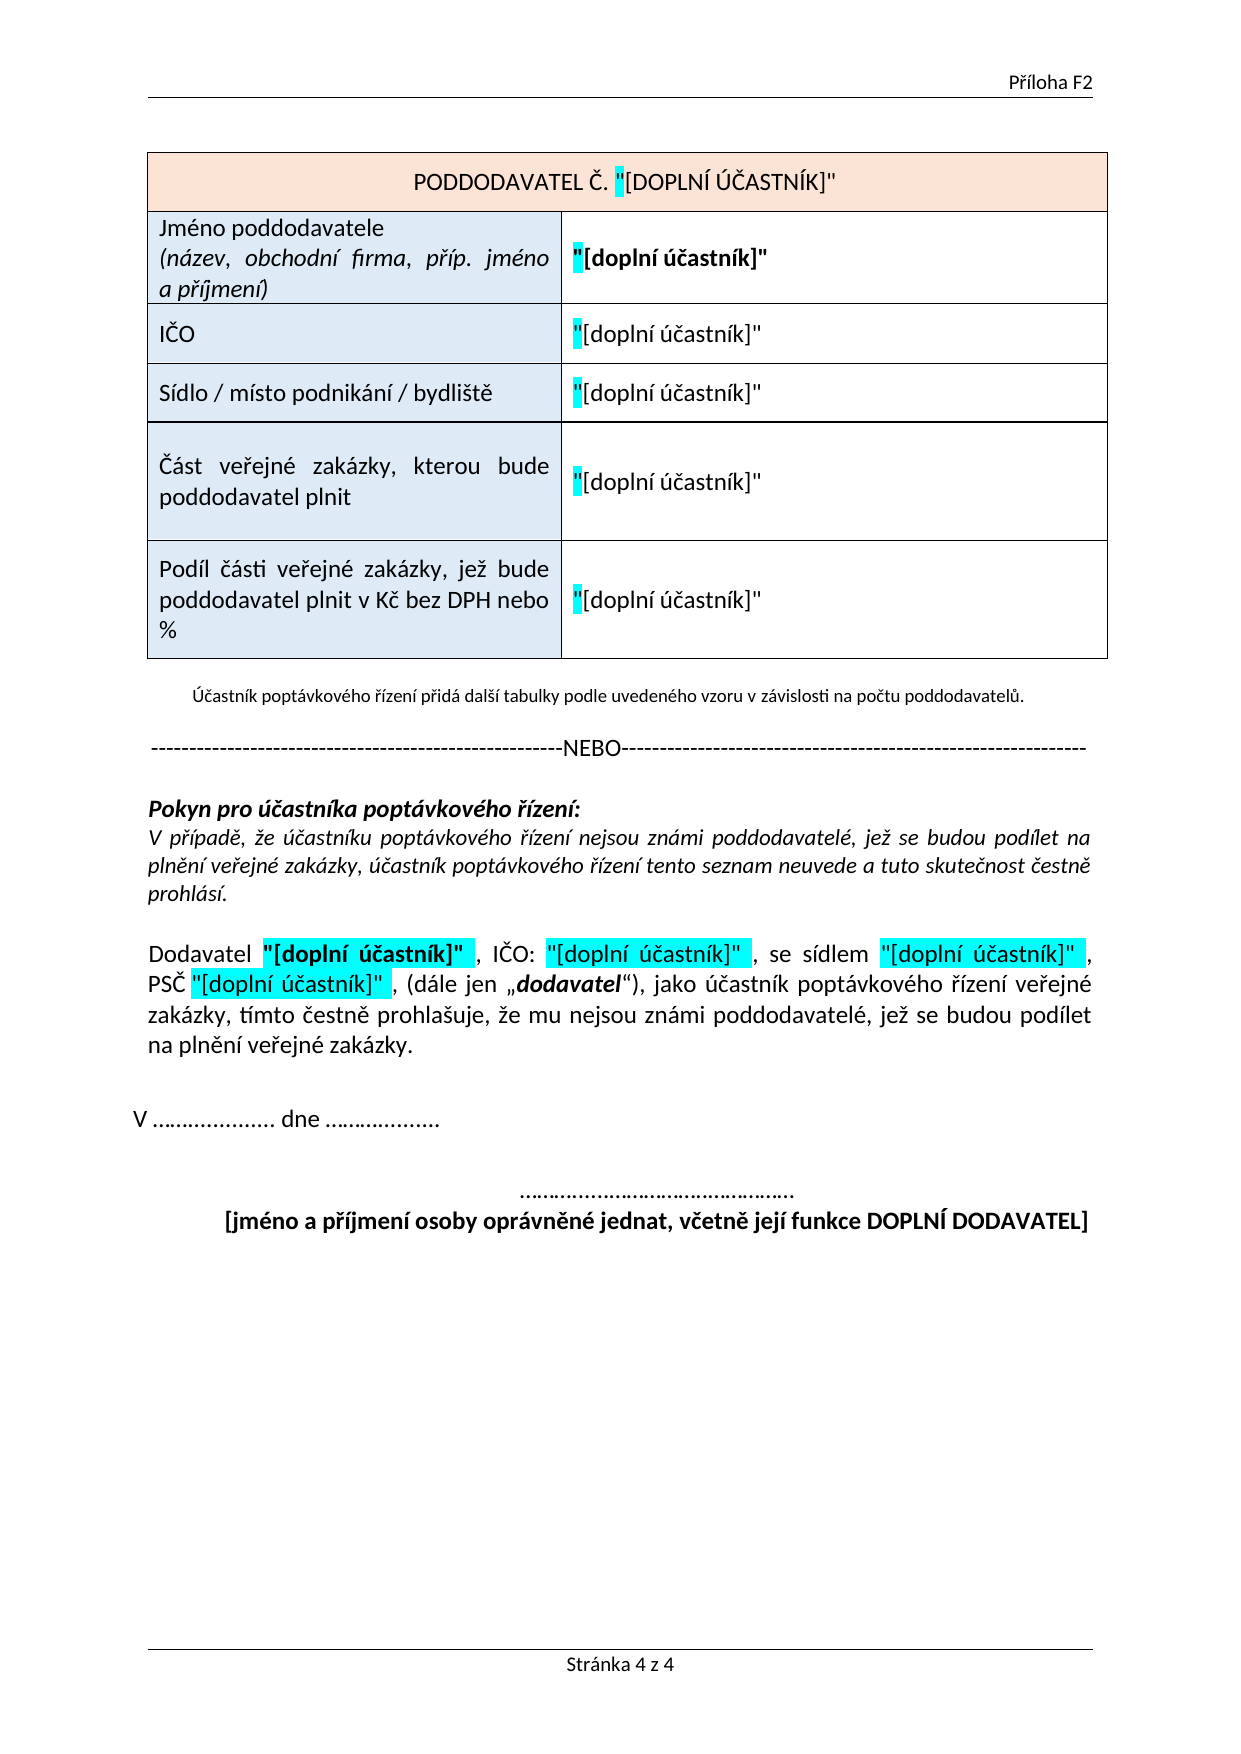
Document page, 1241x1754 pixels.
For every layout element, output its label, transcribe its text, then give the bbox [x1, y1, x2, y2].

table_cell [562, 541, 1107, 658]
text ………......……………..…………… [221, 1175, 1093, 1205]
table_cell [562, 212, 1107, 303]
table_cell Sídlo / místo podnikání / bydliště [148, 364, 561, 421]
table_header PODDODAVATEL Č. [148, 153, 1107, 211]
table_cell Část veřejné zakázky, kterou bude poddodavatel plnit [148, 423, 561, 539]
list Účastník poptávkového řízení přidá další tabulky podle uvedeného vzoru v závislosti na počtu poddodavatelů. [192, 684, 1122, 707]
text Pokyn pro účastníka poptávkového řízení: [148, 793, 1093, 823]
table_cell [562, 304, 1107, 362]
text V …….............. dne ……….......... [133, 1103, 1122, 1133]
text Dodavatel , IČO: , se sídlem , PSČ , (dále jen „dodavatel“), jako účastník poptávkového řízení veřejné zakázky, tímto čestně prohlašuje, že mu nejsou známi poddodavatelé, jež se budou podílet na plnění veřejné zakázky. [148, 938, 1093, 1060]
table_cell [562, 423, 1107, 539]
text [jméno a příjmení osoby oprávněné jednat, včetně její funkce DOPLNÍ DODAVATEL] [221, 1205, 1093, 1236]
table_cell Podíl části veřejné zakázky, jež bude poddodavatel plnit v Kč bez DPH nebo % [148, 541, 561, 658]
table_cell IČO [148, 304, 561, 362]
text V případě, že účastníku poptávkového řízení nejsou známi poddodavatelé, jež se budou podílet na plnění veřejné zakázky, účastník poptávkového řízení tento seznam neuvede a tuto skutečnost čestně prohlásí. [148, 823, 1093, 907]
text ------------------------------------------------------NEBO------------------------------------------------------------- [148, 732, 1093, 762]
table_cell Jméno poddodavatele (název, obchodní firma, příp. jméno a příjmení) [148, 212, 561, 303]
table_cell [562, 364, 1107, 421]
